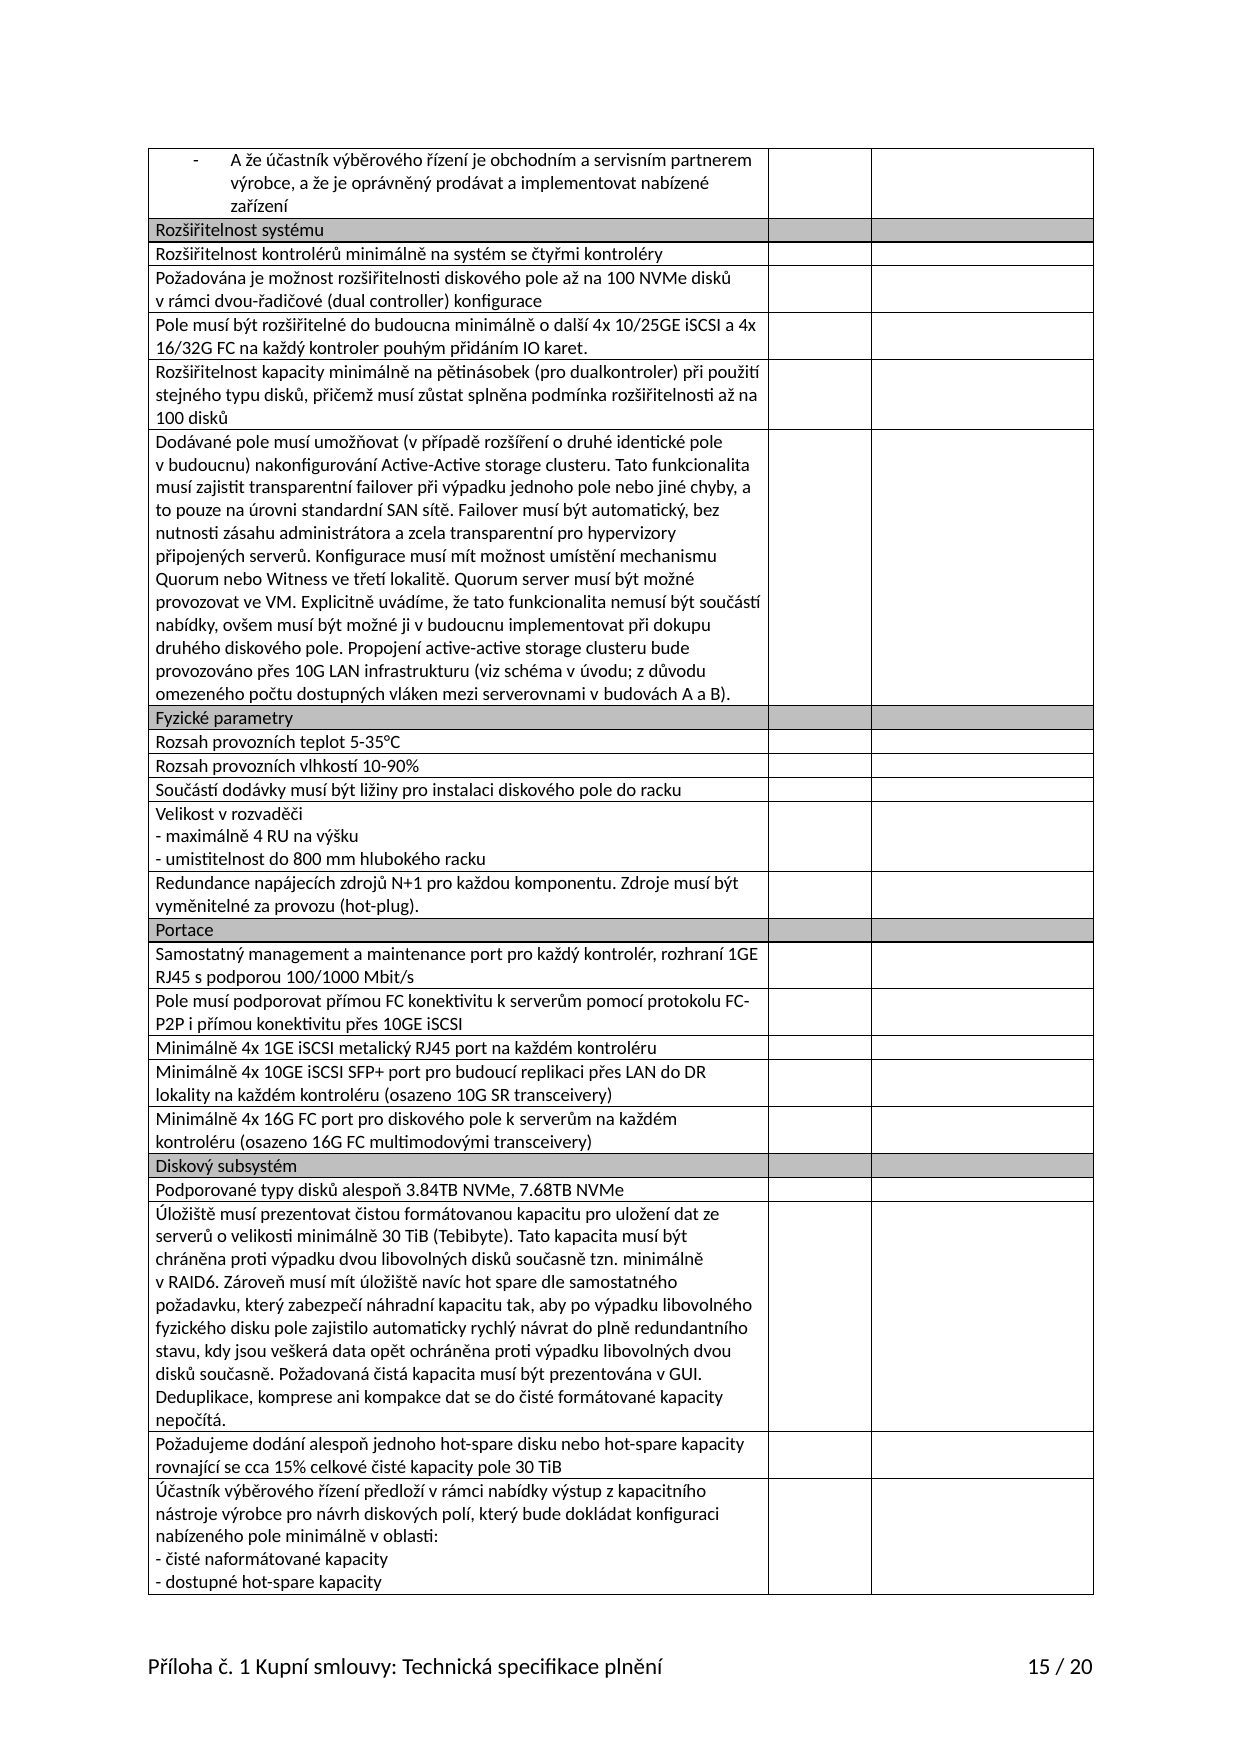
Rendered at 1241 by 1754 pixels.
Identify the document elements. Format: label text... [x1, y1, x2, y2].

table_cell [872, 1107, 1093, 1153]
table_cell Portace [149, 919, 768, 941]
table_cell Samostatný management a maintenance port pro každý kontrolér, rozhraní 1GE RJ45 s podporou 100/1000 Mbit/s [149, 943, 768, 988]
table_cell [872, 1202, 1093, 1431]
table_cell [872, 1154, 1093, 1177]
table_cell [872, 872, 1093, 917]
table_cell [872, 778, 1093, 801]
table_cell Fyzické parametry [149, 706, 768, 729]
table_cell [769, 219, 871, 241]
table_cell Rozšiřitelnost kontrolérů minimálně na systém se čtyřmi kontroléry [149, 243, 768, 265]
table_cell [769, 778, 871, 801]
table_cell [872, 706, 1093, 729]
table_cell [769, 149, 871, 217]
table_cell [872, 1178, 1093, 1201]
table_cell [872, 802, 1093, 871]
table_cell [769, 430, 871, 705]
table_cell Diskový subsystém [149, 1154, 768, 1177]
table_cell [872, 430, 1093, 705]
table_cell Účastník výběrového řízení předloží v rámci nabídky výstup z kapacitního nástroje výrobce pro návrh diskových polí, který bude dokládat konfiguraci nabízeného pole minimálně v oblasti: - čisté naformátované kapacity - dostupné hot-spare kapacity [149, 1479, 768, 1593]
table_cell [769, 872, 871, 917]
table_cell Součástí dodávky musí být ližiny pro instalaci diskového pole do racku [149, 778, 768, 801]
table_cell [769, 266, 871, 312]
table_cell [872, 1479, 1093, 1593]
table_cell [872, 754, 1093, 777]
table_cell [769, 989, 871, 1035]
table_cell [769, 943, 871, 988]
table_cell [769, 1107, 871, 1153]
table_cell Pole musí podporovat přímou FC konektivitu k serverům pomocí protokolu FC-P2P i přímou konektivitu přes 10GE iSCSI [149, 989, 768, 1035]
table_cell [769, 1154, 871, 1177]
table_cell Velikost v rozvaděči - maximálně 4 RU na výšku - umistitelnost do 800 mm hlubokého racku [149, 802, 768, 871]
table_cell [872, 989, 1093, 1035]
table_cell Pole musí být rozšiřitelné do budoucna minimálně o další 4x 10/25GE iSCSI a 4x 16/32G FC na každý kontroler pouhým přidáním IO karet. [149, 313, 768, 359]
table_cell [149, 149, 768, 217]
table_cell Rozšiřitelnost systému [149, 219, 768, 241]
table_cell Rozšiřitelnost kapacity minimálně na pětinásobek (pro dualkontroler) při použití stejného typu disků, přičemž musí zůstat splněna podmínka rozšiřitelnosti až na 100 disků [149, 360, 768, 429]
table_cell [769, 360, 871, 429]
table_cell Minimálně 4x 16G FC port pro diskového pole k serverům na každém kontroléru (osazeno 16G FC multimodovými transceivery) [149, 1107, 768, 1153]
table_cell Rozsah provozních teplot 5-35°C [149, 730, 768, 753]
table_cell [769, 1178, 871, 1201]
table_cell [769, 754, 871, 777]
table_cell [872, 943, 1093, 988]
table_cell [872, 1036, 1093, 1059]
table_cell Podporované typy disků alespoň 3.84TB NVMe, 7.68TB NVMe [149, 1178, 768, 1201]
table_cell Požadována je možnost rozšiřitelnosti diskového pole až na 100 NVMe disků v rámci dvou-řadičové (dual controller) konfigurace [149, 266, 768, 312]
table_cell [769, 1036, 871, 1059]
table_cell [872, 919, 1093, 941]
table_cell Rozsah provozních vlhkostí 10-90% [149, 754, 768, 777]
table_cell [872, 149, 1093, 217]
table_cell [872, 730, 1093, 753]
table_cell Minimálně 4x 10GE iSCSI SFP+ port pro budoucí replikaci přes LAN do DR lokality na každém kontroléru (osazeno 10G SR transceivery) [149, 1060, 768, 1106]
table_cell [769, 1432, 871, 1478]
table_cell [872, 360, 1093, 429]
table_cell [769, 313, 871, 359]
table_cell [769, 1202, 871, 1431]
table_cell [872, 1060, 1093, 1106]
table_cell [769, 919, 871, 941]
table_cell Minimálně 4x 1GE iSCSI metalický RJ45 port na každém kontroléru [149, 1036, 768, 1059]
table_cell [872, 266, 1093, 312]
table_cell Požadujeme dodání alespoň jednoho hot-spare disku nebo hot-spare kapacity rovnající se cca 15% celkové čisté kapacity pole 30 TiB [149, 1432, 768, 1478]
table_cell Úložiště musí prezentovat čistou formátovanou kapacitu pro uložení dat ze serverů o velikosti minimálně 30 TiB (Tebibyte). Tato kapacita musí být chráněna proti výpadku dvou libovolných disků současně tzn. minimálně v RAID6. Zároveň musí mít úložiště navíc hot spare dle samostatného požadavku, který zabezpečí náhradní kapacitu tak, aby po výpadku libovolného fyzického disku pole zajistilo automaticky rychlý návrat do plně redundantního stavu, kdy jsou veškerá data opět ochráněna proti výpadku libovolných dvou disků současně. Požadovaná čistá kapacita musí být prezentována v GUI. Deduplikace, komprese ani kompakce dat se do čisté formátované kapacity nepočítá. [149, 1202, 768, 1431]
table_cell [769, 706, 871, 729]
table_cell Redundance napájecích zdrojů N+1 pro každou komponentu. Zdroje musí být vyměnitelné za provozu (hot-plug). [149, 872, 768, 917]
table_cell [769, 730, 871, 753]
table_cell [872, 1432, 1093, 1478]
table_cell [872, 243, 1093, 265]
table_cell [769, 1060, 871, 1106]
table_cell [769, 1479, 871, 1593]
table_cell [872, 313, 1093, 359]
table_cell [769, 802, 871, 871]
table_cell [872, 219, 1093, 241]
table_cell Dodávané pole musí umožňovat (v případě rozšíření o druhé identické pole v budoucnu) nakonfigurování Active-Active storage clusteru. Tato funkcionalita musí zajistit transparentní failover při výpadku jednoho pole nebo jiné chyby, a to pouze na úrovni standardní SAN sítě. Failover musí být automatický, bez nutnosti zásahu administrátora a zcela transparentní pro hypervizory připojených serverů. Konfigurace musí mít možnost umístění mechanismu Quorum nebo Witness ve třetí lokalitě. Quorum server musí být možné provozovat ve VM. Explicitně uvádíme, že tato funkcionalita nemusí být součástí nabídky, ovšem musí být možné ji v budoucnu implementovat při dokupu druhého diskového pole. Propojení active-active storage clusteru bude provozováno přes 10G LAN infrastrukturu (viz schéma v úvodu; z důvodu omezeného počtu dostupných vláken mezi serverovnami v budovách A a B). [149, 430, 768, 705]
table_cell [769, 243, 871, 265]
